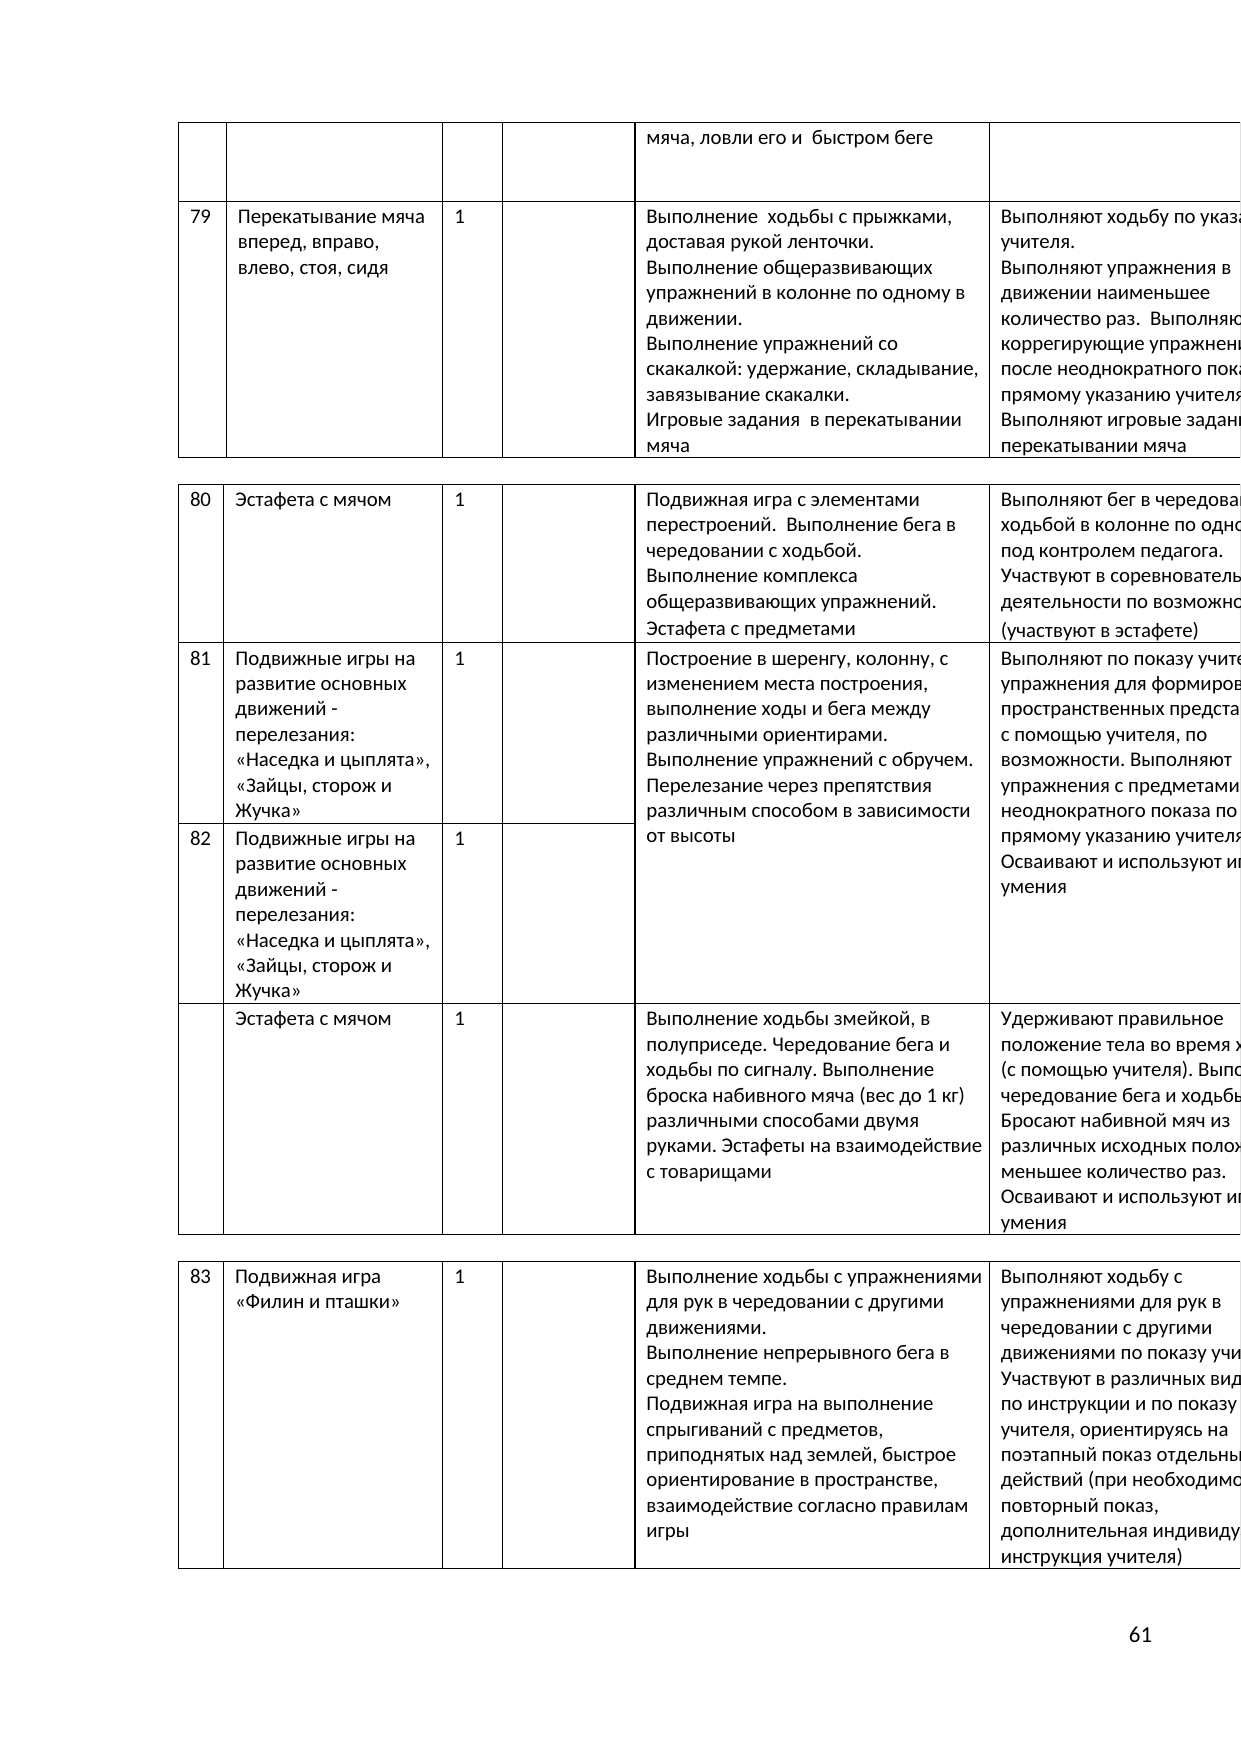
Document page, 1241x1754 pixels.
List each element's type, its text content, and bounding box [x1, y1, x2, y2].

table_header Выполняют бег в чередовании с ходьбой в колонне по одному под контролем педагога. Участвуют в соревновательной деятельности по возможности (участвуют в эстафете) [990, 485, 1240, 642]
table_cell Подвижные игры на развитие основных движений - перелезания: «Наседка и цыплята», «Зайцы, сторож и Жучка» [224, 643, 442, 823]
table_cell 79 [179, 202, 226, 457]
table_cell Эстафета с мячом [224, 1004, 442, 1234]
table_cell 1 [443, 123, 502, 201]
table_header [503, 485, 634, 642]
table_cell 1 [443, 824, 502, 1003]
table_cell 1 [443, 643, 502, 823]
table_cell Выполнение ходьбы змейкой, в полуприседе. Чередование бега и ходьбы по сигналу. Выполнение броска набивного мяча (вес до 1 кг) различными способами двумя руками. Эстафеты на взаимодействие с товарищами [636, 1004, 989, 1234]
table_header Подвижная игра «Филин и пташки» [224, 1262, 442, 1568]
table_header Выполняют ходьбу с упражнениями для рук в чередовании с другими движениями по показу учителя. Участвуют в различных видах игр по инструкции и по показу учителя, ориентируясь на поэтапный показ отдельных действий (при необходимости, повторный показ, дополнительная индивидуальная инструкция учителя) [990, 1262, 1240, 1568]
table_cell Выполняют ходьбу по указанию учителя. Выполняют упражнения в движении наименьшее количество раз. Выполняют коррегирующие упражнения после неоднократного показа по прямому указанию учителя. Выполняют игровые задания в перекатывании мяча [990, 202, 1240, 457]
table_header 80 [179, 485, 223, 642]
table_cell Выполнение ходьбы с прыжками, доставая рукой ленточки. Выполнение общеразвивающих упражнений в колонне по одному в движении. Выполнение упражнений со скакалкой: удержание, складывание, завязывание скакалки. Игровые задания в перекатывании мяча [636, 202, 989, 457]
table_header Подвижная игра с элементами перестроений. Выполнение бега в чередовании с ходьбой. Выполнение комплекса общеразвивающих упражнений. Эстафета с предметами [636, 485, 989, 642]
table_cell [503, 202, 634, 457]
table_header 1 [443, 1262, 502, 1568]
table_cell 81 [179, 643, 223, 823]
table_header Эстафета с мячом [224, 485, 442, 642]
table_header [503, 1262, 634, 1568]
table_cell 1 [443, 202, 502, 457]
table_cell Удерживают правильное положение тела во время ходьбы (с помощью учителя). Выполняют чередование бега и ходьбы. Бросают набивной мяч из различных исходных положений меньшее количество раз. Осваивают и используют игровые умения [990, 1004, 1240, 1234]
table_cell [990, 123, 1240, 201]
table_cell [503, 824, 634, 1003]
table_cell 1 [443, 1004, 502, 1234]
table_cell 78 [179, 123, 226, 201]
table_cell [636, 123, 989, 201]
table_header Выполнение ходьбы с упражнениями для рук в чередовании с другими движениями. Выполнение непрерывного бега в среднем темпе. Подвижная игра на выполнение спрыгиваний с предметов, приподнятых над землей, быстрое ориентирование в пространстве, взаимодействие согласно правилам игры [636, 1262, 989, 1568]
table_cell 82 [179, 824, 223, 1003]
table_cell [503, 643, 634, 823]
table_cell [503, 123, 634, 201]
table_cell [503, 1004, 634, 1234]
table_cell Перекатывание мяча вперед, вправо, влево, стоя, сидя [227, 202, 442, 457]
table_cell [227, 123, 442, 201]
table_cell [179, 1004, 223, 1234]
table_header 1 [443, 485, 502, 642]
table_cell Построение в шеренгу, колонну, с изменением места построения, выполнение ходы и бега между различными ориентирами. Выполнение упражнений с обручем. Перелезание через препятствия различным способом в зависимости от высоты [636, 643, 989, 1003]
table_cell Выполняют по показу учителя упражнения для формирования пространственных представлений с помощью учителя, по возможности. Выполняют упражнения с предметами после неоднократного показа по прямому указанию учителя. Осваивают и используют игровые умения [990, 643, 1240, 1003]
table_header 83 [179, 1262, 223, 1568]
table_cell Подвижные игры на развитие основных движений - перелезания: «Наседка и цыплята», «Зайцы, сторож и Жучка» [224, 824, 442, 1003]
